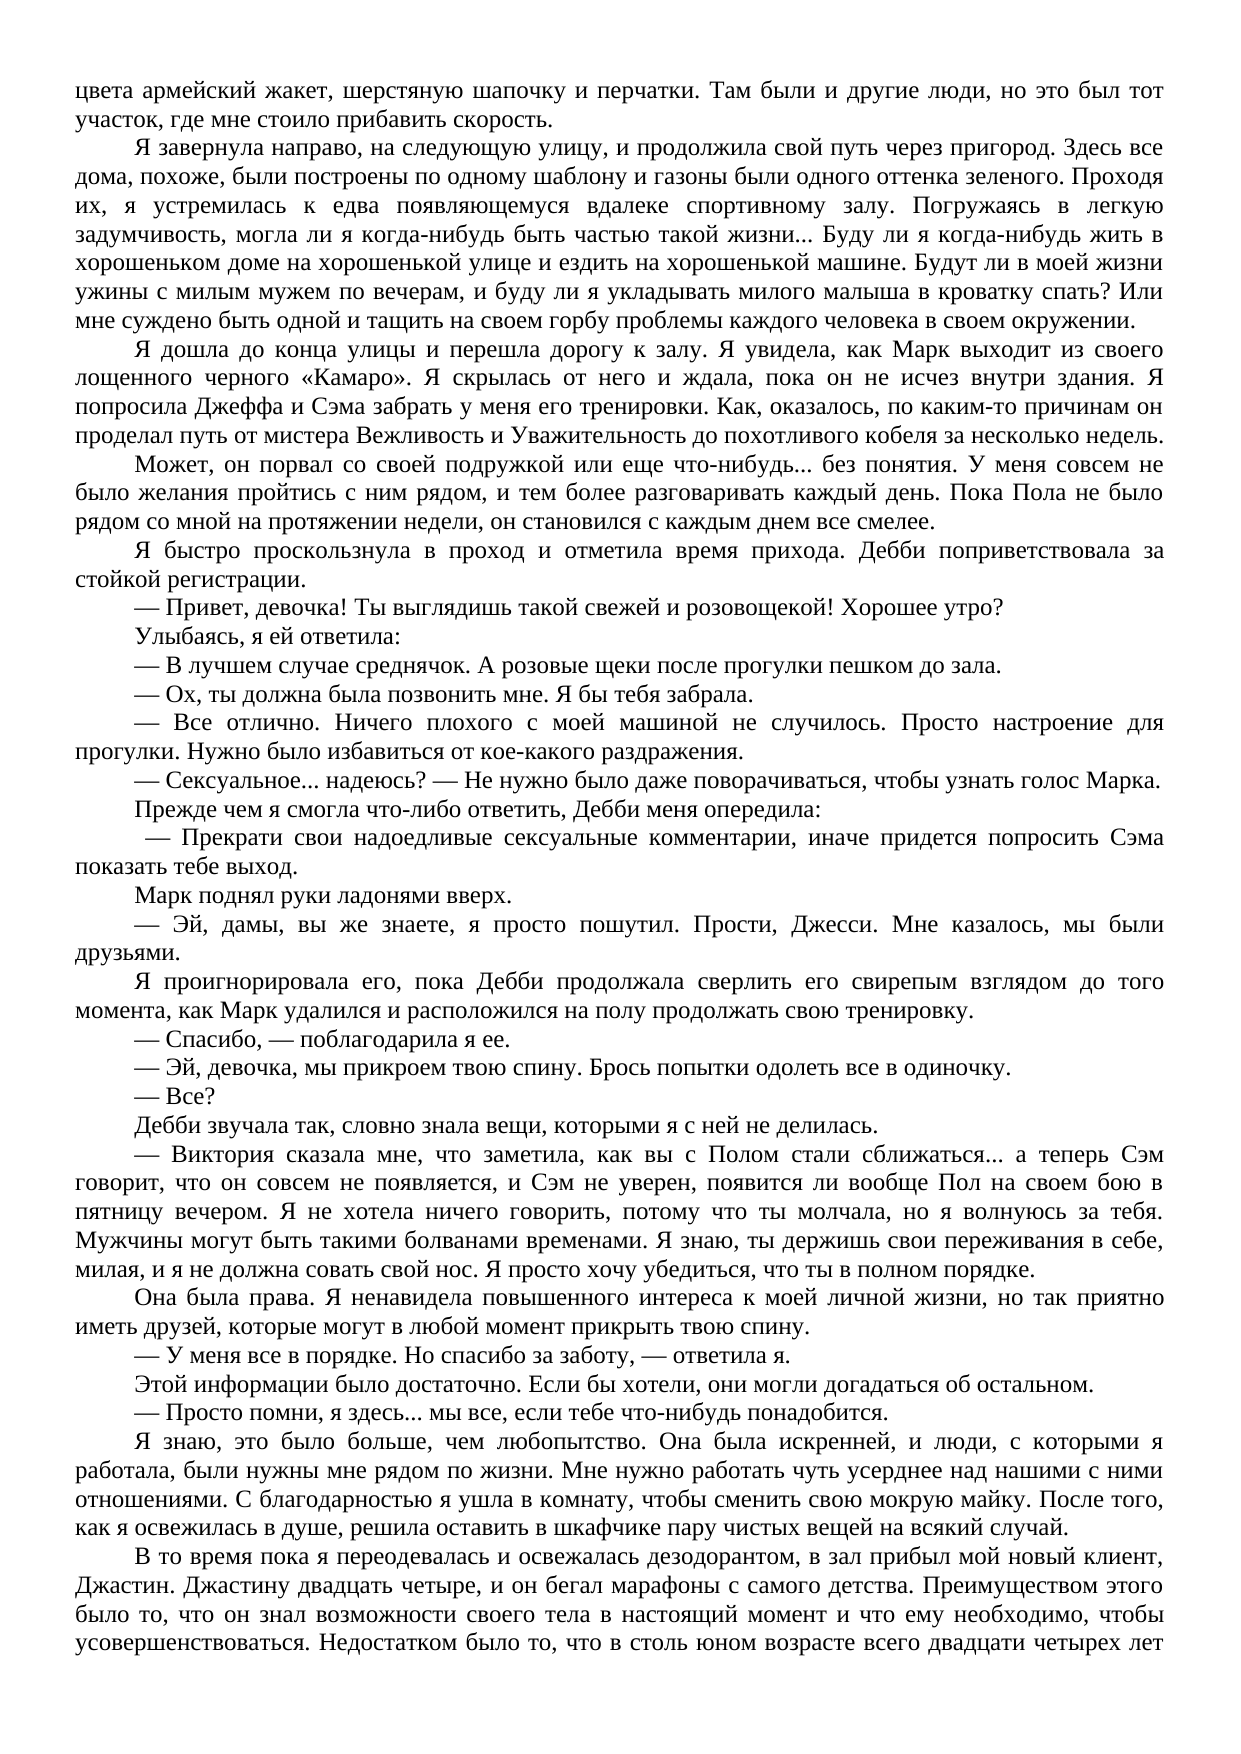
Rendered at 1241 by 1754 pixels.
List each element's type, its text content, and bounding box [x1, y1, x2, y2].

text Я проигнорировала его, пока Дебби продолжала сверлить его свирепым взглядом до того момента, как Марк удалился и расположился на полу продолжать свою тренировку. [75, 966, 1165, 1024]
text — У меня все в порядке. Но спасибо за заботу, — ответила я. [75, 1340, 1165, 1369]
text Дебби звучала так, словно знала вещи, которыми я с ней не делилась. [75, 1110, 1165, 1139]
text Улыбаясь, я ей ответила: [75, 621, 1165, 650]
text Прежде чем я смогла что-либо ответить, Дебби меня опередила: [75, 794, 1165, 822]
text — Эй, девочка, мы прикроем твою спину. Брось попытки одолеть все в одиночку. [75, 1052, 1165, 1081]
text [75, 75, 1165, 132]
text Я завернула направо, на следующую улицу, и продолжила свой путь через пригород. Здесь все дома, похоже, были построены по одному шаблону и газоны были одного оттенка зеленого. Проходя их, я устремилась к едва появляющемуся вдалеке спортивному залу. Погружаясь в легкую задумчивость, могла ли я когда-нибудь быть частью такой жизни... Буду ли я когда-нибудь жить в хорошеньком доме на хорошенькой улице и ездить на хорошенькой машине. Будут ли в моей жизни ужины с милым мужем по вечерам, и буду ли я укладывать милого малыша в кроватку спать? Или мне суждено быть одной и тащить на своем горбу проблемы каждого человека в своем окружении. [75, 132, 1165, 334]
text — Привет, девочка! Ты выглядишь такой свежей и розовощекой! Хорошее утро? [75, 592, 1165, 621]
text — Виктория сказала мне, что заметила, как вы с Полом стали сближаться... а теперь Сэм говорит, что он совсем не появляется, и Сэм не уверен, появится ли вообще Пол на своем бою в пятницу вечером. Я не хотела ничего говорить, потому что ты молчала, но я волнуюсь за тебя. Мужчины могут быть такими болванами временами. Я знаю, ты держишь свои переживания в себе, милая, и я не должна совать свой нос. Я просто хочу убедиться, что ты в полном порядке. [75, 1139, 1165, 1282]
text Этой информации было достаточно. Если бы хотели, они могли догадаться об остальном. [75, 1369, 1165, 1397]
text Я быстро проскользнула в проход и отметила время прихода. Дебби поприветствовала за стойкой регистрации. [75, 535, 1165, 592]
text — Сексуальное... надеюсь? — Не нужно было даже поворачиваться, чтобы узнать голос Марка. [75, 765, 1165, 794]
text — Просто помни, я здесь... мы все, если тебе что-нибудь понадобится. [75, 1397, 1165, 1426]
text — Все отлично. Ничего плохого с моей машиной не случилось. Просто настроение для прогулки. Нужно было избавиться от кое-какого раздражения. [75, 707, 1165, 765]
text — В лучшем случае среднячок. А розовые щеки после прогулки пешком до зала. [75, 650, 1165, 679]
text — Спасибо, — поблагодарила я ее. [75, 1024, 1165, 1052]
text Она была права. Я ненавидела повышенного интереса к моей личной жизни, но так приятно иметь друзей, которые могут в любой момент прикрыть твою спину. [75, 1282, 1165, 1340]
text — Все? [75, 1081, 1165, 1110]
text Я дошла до конца улицы и перешла дорогу к залу. Я увидела, как Марк выходит из своего лощенного черного «Камаро». Я скрылась от него и ждала, пока он не исчез внутри здания. Я попросила Джеффа и Сэма забрать у меня его тренировки. Как, оказалось, по каким-то причинам он проделал путь от мистера Вежливость и Уважительность до похотливого кобеля за несколько недель. [75, 334, 1165, 449]
text Я знаю, это было больше, чем любопытство. Она была искренней, и люди, с которыми я работала, были нужны мне рядом по жизни. Мне нужно работать чуть усерднее над нашими с ними отношениями. С благодарностью я ушла в комнату, чтобы сменить свою мокрую майку. После того, как я освежилась в душе, решила оставить в шкафчике пару чистых вещей на всякий случай. [75, 1426, 1165, 1541]
text — Эй, дамы, вы же знаете, я просто пошутил. Прости, Джесси. Мне казалось, мы были друзьями. [75, 909, 1165, 966]
text — Прекрати свои надоедливые сексуальные комментарии, иначе придется попросить Сэма показать тебе выход. [75, 822, 1165, 880]
text Марк поднял руки ладонями вверх. [75, 880, 1165, 909]
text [75, 1541, 1165, 1656]
text Может, он порвал со своей подружкой или еще что-нибудь... без понятия. У меня совсем не было желания пройтись с ним рядом, и тем более разговаривать каждый день. Пока Пола не было рядом со мной на протяжении недели, он становился с каждым днем все смелее. [75, 449, 1165, 535]
text — Ох, ты должна была позвонить мне. Я бы тебя забрала. [75, 679, 1165, 707]
